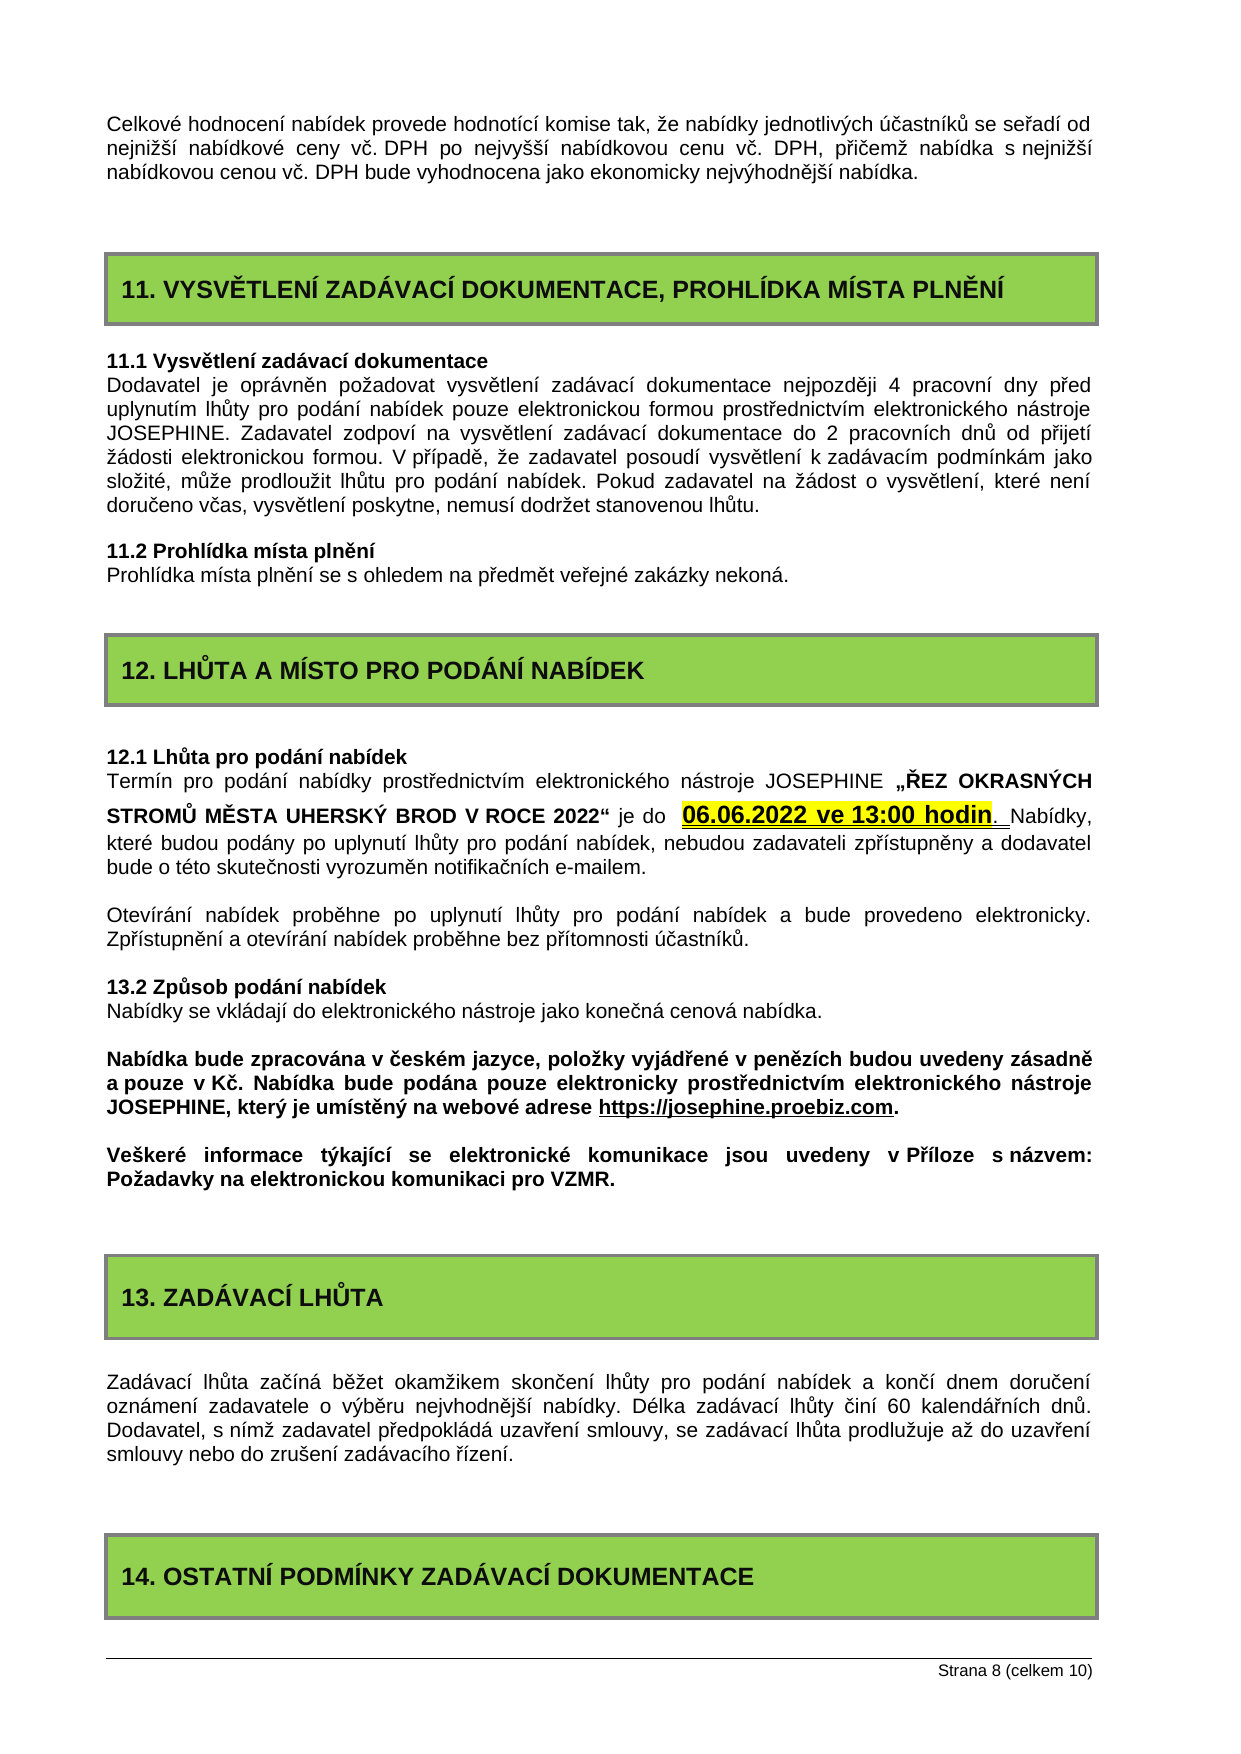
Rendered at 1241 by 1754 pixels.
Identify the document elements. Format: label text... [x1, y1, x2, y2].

text Termín pro podání nabídky prostřednictvím elektronického nástroje JOSEPHINE „ŘEZ OKRASNÝCH STROMŮ MĚSTA UHERSKÝ BROD V ROCE 2022“ je do 06.06.2022 ve 13:00 hodin. Nabídky, které budou podány po uplynutí lhůty pro podání nabídek, nebudou zadavateli zpřístupněny a dodavatel bude o této skutečnosti vyrozuměn notifikačních e-mailem. [106, 769, 1092, 879]
text Celkové hodnocení nabídek provede hodnotící komise tak, že nabídky jednotlivých účastníků se seřadí od nejnižší nabídkové ceny vč. DPH po nejvyšší nabídkovou cenu vč. DPH, přičemž nabídka s nejnižší nabídkovou cenou vč. DPH bude vyhodnocena jako ekonomicky nejvýhodnější nabídka. [106, 112, 1092, 184]
text 13.2 Způsob podání nabídek [106, 975, 1092, 999]
text 11.1 Vysvětlení zadávací dokumentace [106, 349, 1092, 373]
text Dodavatel je oprávněn požadovat vysvětlení zadávací dokumentace nejpozději 4 pracovní dny před uplynutím lhůty pro podání nabídek pouze elektronickou formou prostřednictvím elektronického nástroje JOSEPHINE. Zadavatel zodpoví na vysvětlení zadávací dokumentace do 2 pracovních dnů od přijetí žádosti elektronickou formou. V případě, že zadavatel posoudí vysvětlení k zadávacím podmínkám jako složité, může prodloužit lhůtu pro podání nabídek. Pokud zadavatel na žádost o vysvětlení, které není doručeno včas, vysvětlení poskytne, nemusí dodržet stanovenou lhůtu. [106, 373, 1092, 517]
text Nabídka bude zpracována v českém jazyce, položky vyjádřené v penězích budou uvedeny zásadně a pouze v Kč. Nabídka bude podána pouze elektronicky prostřednictvím elektronického nástroje JOSEPHINE, který je umístěný na webové adrese https://josephine.proebiz.com. [106, 1047, 1092, 1118]
text 11.2 Prohlídka místa plnění [106, 539, 1092, 563]
text 12.1 Lhůta pro podání nabídek [106, 745, 1092, 769]
text Otevírání nabídek proběhne po uplynutí lhůty pro podání nabídek a bude provedeno elektronicky. Zpřístupnění a otevírání nabídek proběhne bez přítomnosti účastníků. [106, 903, 1092, 951]
text Nabídky se vkládají do elektronického nástroje jako konečná cenová nabídka. [106, 999, 1092, 1023]
text Zadávací lhůta začíná běžet okamžikem skončení lhůty pro podání nabídek a končí dnem doručení oznámení zadavatele o výběru nejvhodnější nabídky. Délka zadávací lhůty činí 60 kalendářních dnů. Dodavatel, s nímž zadavatel předpokládá uzavření smlouvy, se zadávací lhůta prodlužuje až do uzavření smlouvy nebo do zrušení zadávacího řízení. [106, 1370, 1092, 1466]
text Prohlídka místa plnění se s ohledem na předmět veřejné zakázky nekoná. [106, 563, 1092, 587]
text Veškeré informace týkající se elektronické komunikace jsou uvedeny v Příloze s názvem: Požadavky na elektronickou komunikaci pro VZMR. [106, 1142, 1092, 1190]
